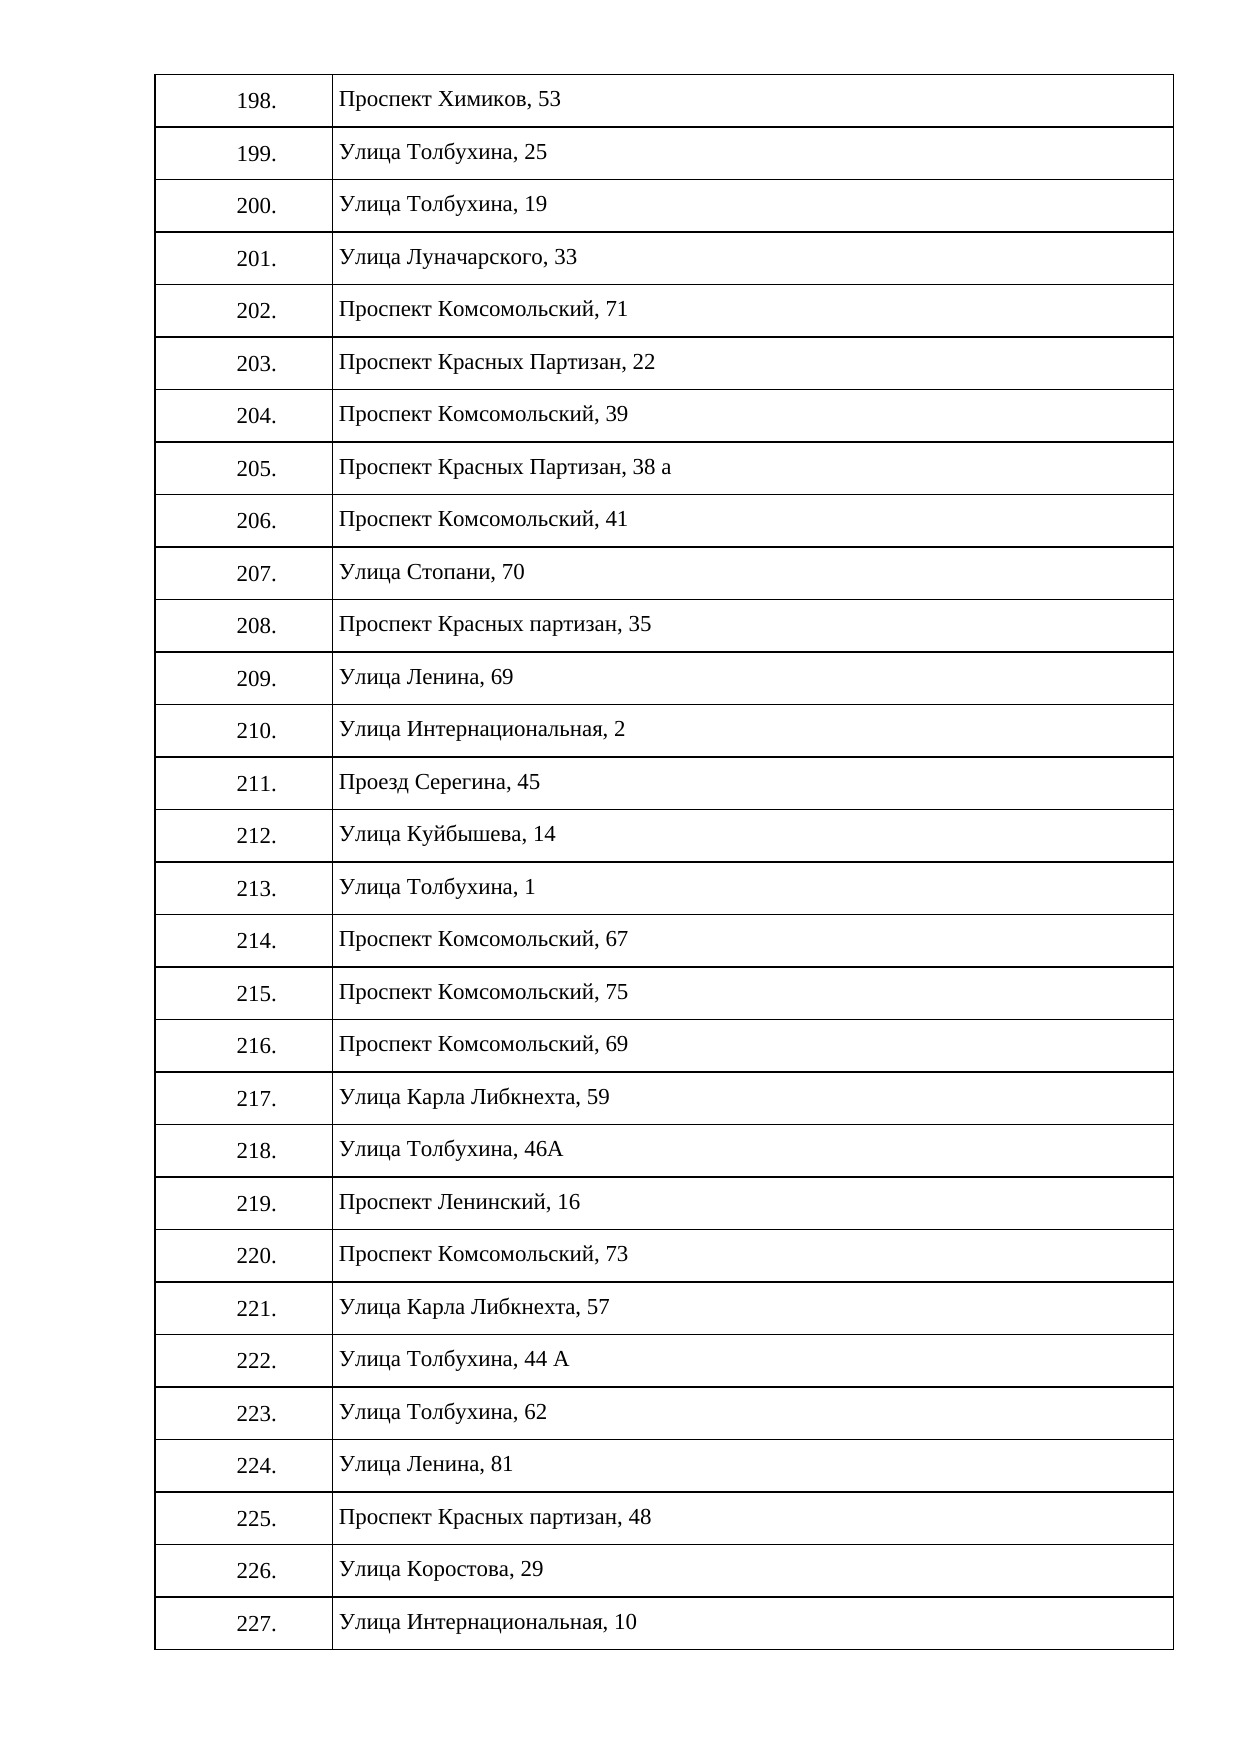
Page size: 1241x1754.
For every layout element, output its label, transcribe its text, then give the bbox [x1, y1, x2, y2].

table_cell Проспект Красных Партизан, 38 а [333, 443, 1173, 494]
table_cell Проспект Красных партизан, 48 [333, 1493, 1173, 1544]
table_cell Проезд Серегина, 45 [333, 758, 1173, 809]
table_cell Проспект Комсомольский, 67 [333, 915, 1173, 966]
table_cell [156, 653, 332, 704]
table_cell [156, 1493, 332, 1544]
table_cell Улица Куйбышева, 14 [333, 810, 1173, 861]
table_cell [156, 1545, 332, 1596]
table_cell [156, 1178, 332, 1229]
table_cell [156, 128, 332, 179]
table_cell Улица Толбухина, 44 А [333, 1335, 1173, 1386]
table_cell Проспект Красных партизан, 35 [333, 600, 1173, 651]
table_cell Улица Ленина, 69 [333, 653, 1173, 704]
table_cell Проспект Комсомольский, 71 [333, 285, 1173, 336]
table_cell [156, 915, 332, 966]
table_cell Проспект Комсомольский, 75 [333, 968, 1173, 1019]
table_cell [156, 1598, 332, 1649]
table_cell [156, 1020, 332, 1071]
table_cell Улица Интернациональная, 2 [333, 705, 1173, 756]
table_cell [156, 1073, 332, 1124]
table_cell [156, 233, 332, 284]
table_cell [156, 863, 332, 914]
table_cell Улица Ленина, 81 [333, 1440, 1173, 1491]
table_cell [156, 810, 332, 861]
table_cell [156, 1283, 332, 1334]
table_cell Улица Коростова, 29 [333, 1545, 1173, 1596]
table_cell [156, 705, 332, 756]
table_cell Улица Стопани, 70 [333, 548, 1173, 599]
table_cell Проспект Комсомольский, 39 [333, 390, 1173, 441]
table_cell [156, 390, 332, 441]
table_cell Проспект Химиков, 53 [333, 75, 1173, 126]
table_cell Проспект Красных Партизан, 22 [333, 338, 1173, 389]
table_cell [156, 548, 332, 599]
table_cell [156, 1335, 332, 1386]
table_cell [156, 75, 332, 126]
table_cell [156, 443, 332, 494]
table_cell [156, 1230, 332, 1281]
table_cell Улица Карла Либкнехта, 59 [333, 1073, 1173, 1124]
table_cell [156, 758, 332, 809]
table_cell Проспект Комсомольский, 41 [333, 495, 1173, 546]
table_cell Улица Толбухина, 19 [333, 180, 1173, 231]
table_cell Проспект Комсомольский, 73 [333, 1230, 1173, 1281]
table_cell [156, 1440, 332, 1491]
table_cell [156, 1125, 332, 1176]
table_cell [156, 968, 332, 1019]
table_cell Улица Толбухина, 1 [333, 863, 1173, 914]
table_cell Улица Карла Либкнехта, 57 [333, 1283, 1173, 1334]
table_cell Проспект Комсомольский, 69 [333, 1020, 1173, 1071]
table_cell Улица Интернациональная, 10 [333, 1598, 1173, 1649]
table_cell [156, 1388, 332, 1439]
table_cell [156, 338, 332, 389]
table_cell [156, 495, 332, 546]
table_cell Улица Луначарского, 33 [333, 233, 1173, 284]
table_cell Улица Толбухина, 25 [333, 128, 1173, 179]
table_cell Улица Толбухина, 46А [333, 1125, 1173, 1176]
table_cell [156, 600, 332, 651]
table_cell Улица Толбухина, 62 [333, 1388, 1173, 1439]
table_cell Проспект Ленинский, 16 [333, 1178, 1173, 1229]
table_cell [156, 285, 332, 336]
table_cell [156, 180, 332, 231]
